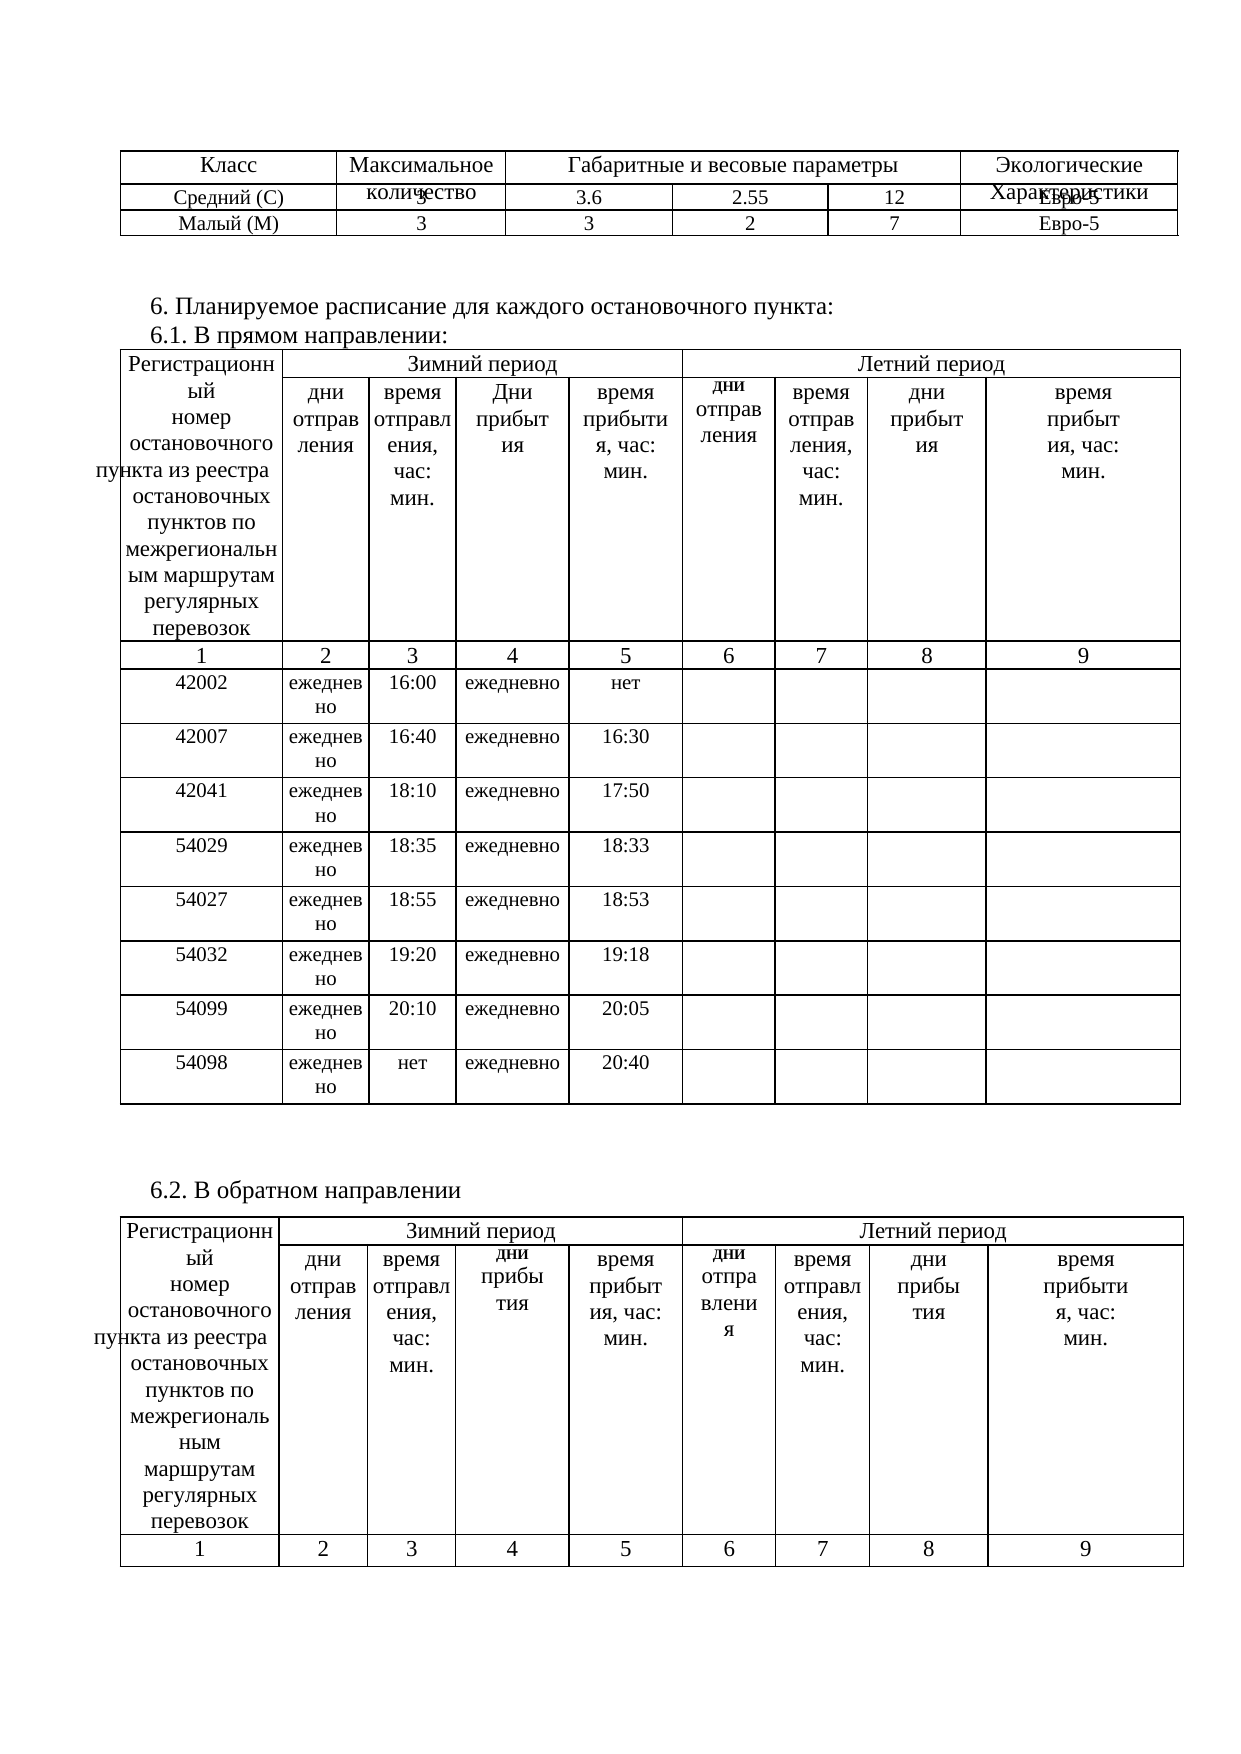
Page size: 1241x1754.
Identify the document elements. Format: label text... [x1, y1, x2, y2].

table_cell [683, 996, 774, 1049]
table_cell [868, 1050, 985, 1103]
text 6.1. В прямом направлении: [150, 320, 1090, 349]
table_cell [776, 724, 867, 777]
table_cell 20:05 [570, 996, 682, 1049]
table_cell 3 [337, 185, 505, 209]
table_cell [987, 1050, 1180, 1103]
table_cell ежедневно [283, 778, 368, 831]
table_cell Евро-5 [961, 211, 1177, 234]
table_header Экологические Характеристики [961, 152, 1177, 183]
table_cell время прибыти я, час: мин. [570, 378, 682, 640]
table_cell ежедневно [283, 724, 368, 777]
table_cell 1 [121, 1535, 278, 1566]
table_header Максимальное количество [337, 152, 505, 183]
table_cell 18:55 [370, 887, 455, 940]
table_cell [987, 778, 1180, 831]
table_cell [868, 778, 985, 831]
table_cell время отправл ения, час: мин. [368, 1246, 455, 1534]
table_cell ежедневно [457, 887, 568, 940]
table_cell 9 [989, 1535, 1183, 1566]
table_cell 18:33 [570, 833, 682, 886]
table_cell 8 [868, 642, 985, 668]
table_cell 42002 [121, 670, 282, 722]
table_cell [868, 996, 985, 1049]
table_cell [987, 887, 1180, 940]
table_cell 12 [829, 185, 960, 209]
table_cell [868, 833, 985, 886]
table_cell [776, 887, 867, 940]
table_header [121, 1218, 278, 1534]
table_cell [868, 670, 985, 722]
table_cell 42007 [121, 724, 282, 777]
table_cell 3 [370, 642, 455, 668]
table_cell ежедневно [457, 996, 568, 1049]
table_cell [683, 833, 774, 886]
table_cell 7 [829, 211, 960, 234]
table_cell время прибыти я, час: мин. [989, 1246, 1183, 1534]
table_cell 19:20 [370, 942, 455, 994]
table_header Летний период [683, 350, 1180, 377]
table_cell 16:00 [370, 670, 455, 722]
table_cell ежедневно [283, 942, 368, 994]
table_cell [776, 670, 867, 722]
table_cell дни отправ ления [283, 378, 368, 640]
table_cell 7 [776, 1535, 869, 1566]
table_cell 16:40 [370, 724, 455, 777]
table_cell [987, 724, 1180, 777]
table_cell 5 [570, 642, 682, 668]
table_cell [868, 887, 985, 940]
table_cell Евро-5 [961, 185, 1177, 209]
table_cell 3 [506, 211, 672, 234]
table_cell ежедневно [457, 670, 568, 722]
table_cell 1 [121, 642, 282, 668]
table_cell 19:18 [570, 942, 682, 994]
table_cell [776, 833, 867, 886]
table_cell ежедневно [457, 1050, 568, 1103]
table_cell [776, 778, 867, 831]
table_cell 4 [456, 1535, 568, 1566]
table_cell [683, 670, 774, 722]
table_cell [776, 1050, 867, 1103]
table_cell 18:53 [570, 887, 682, 940]
table_cell время отправл ения, час: мин. [370, 378, 455, 640]
table_cell 18:35 [370, 833, 455, 886]
table_cell 3 [368, 1535, 455, 1566]
table_cell 18:10 [370, 778, 455, 831]
table_cell 5 [570, 1535, 682, 1566]
table_cell 20:10 [370, 996, 455, 1049]
table_cell нет [570, 670, 682, 722]
table_cell Дни прибыт ия [457, 378, 568, 640]
table_cell 2 [673, 211, 827, 234]
table_cell 54098 [121, 1050, 282, 1103]
table_header Габаритные и весовые параметры [506, 152, 960, 183]
table_cell нет [370, 1050, 455, 1103]
table_cell [868, 724, 985, 777]
table_cell 54029 [121, 833, 282, 886]
table_cell [987, 942, 1180, 994]
table_cell [683, 724, 774, 777]
table_cell Средний (С) [121, 185, 336, 209]
table_cell [776, 942, 867, 994]
table_cell [868, 942, 985, 994]
table_cell 4 [457, 642, 568, 668]
table_cell 8 [870, 1535, 987, 1566]
table_cell ДНИ отпра влени я [683, 1246, 775, 1534]
table_cell [683, 778, 774, 831]
table_cell [987, 833, 1180, 886]
table_cell ежедневно [283, 1050, 368, 1103]
table_cell 9 [987, 642, 1180, 668]
table_cell ежедневно [283, 833, 368, 886]
table_header Регистрационный номер остановочного пункта из реестра остановочных пунктов по межрегиональным маршрутам регулярных перевозок [121, 350, 282, 640]
table_cell ежедневно [283, 670, 368, 722]
table_cell 20:40 [570, 1050, 682, 1103]
table_cell время отправ ления, час: мин. [776, 378, 867, 640]
table_cell 7 [776, 642, 867, 668]
table_cell [987, 670, 1180, 722]
table_cell время прибыт ия, час: мин. [987, 378, 1180, 640]
table_header Летний период [683, 1218, 1183, 1244]
table_cell дни прибы тия [870, 1246, 987, 1534]
table_cell 6 [683, 642, 774, 668]
text 6.2. В обратном направлении [150, 1175, 1090, 1203]
table_cell ежедневно [283, 996, 368, 1049]
table_cell ДНИ прибы тия [456, 1246, 568, 1534]
table_cell дни прибыт ия [868, 378, 985, 640]
table_cell 54099 [121, 996, 282, 1049]
table_cell ежедневно [457, 942, 568, 994]
table_cell ежедневно [457, 778, 568, 831]
table_cell 2 [280, 1535, 367, 1566]
table_cell 42041 [121, 778, 282, 831]
table_cell Малый (М) [121, 211, 336, 234]
table_cell 17:50 [570, 778, 682, 831]
table_header Класс [121, 152, 336, 183]
table_header Зимний период [280, 1218, 682, 1244]
table_cell время прибыт ия, час: мин. [570, 1246, 682, 1534]
table_cell ежедневно [457, 833, 568, 886]
table_cell 16:30 [570, 724, 682, 777]
table_cell ежедневно [283, 887, 368, 940]
table_cell [683, 1050, 774, 1103]
text 6. Планируемое расписание для каждого остановочного пункта: [150, 291, 1090, 320]
table_cell [683, 887, 774, 940]
table_cell [987, 996, 1180, 1049]
table_cell 3 [337, 211, 505, 234]
table_cell [776, 996, 867, 1049]
table_cell [683, 942, 774, 994]
table_cell 6 [683, 1535, 775, 1566]
table_header Зимний период [283, 350, 682, 377]
table_cell ДНИ отправ ления [683, 378, 774, 640]
table_cell 2.55 [673, 185, 827, 209]
table_cell 54032 [121, 942, 282, 994]
table_cell время отправл ения, час: мин. [776, 1246, 869, 1534]
table_cell 3.6 [506, 185, 672, 209]
table_cell ежедневно [457, 724, 568, 777]
table_cell 2 [283, 642, 368, 668]
table_cell 54027 [121, 887, 282, 940]
table_cell дни отправ ления [280, 1246, 367, 1534]
